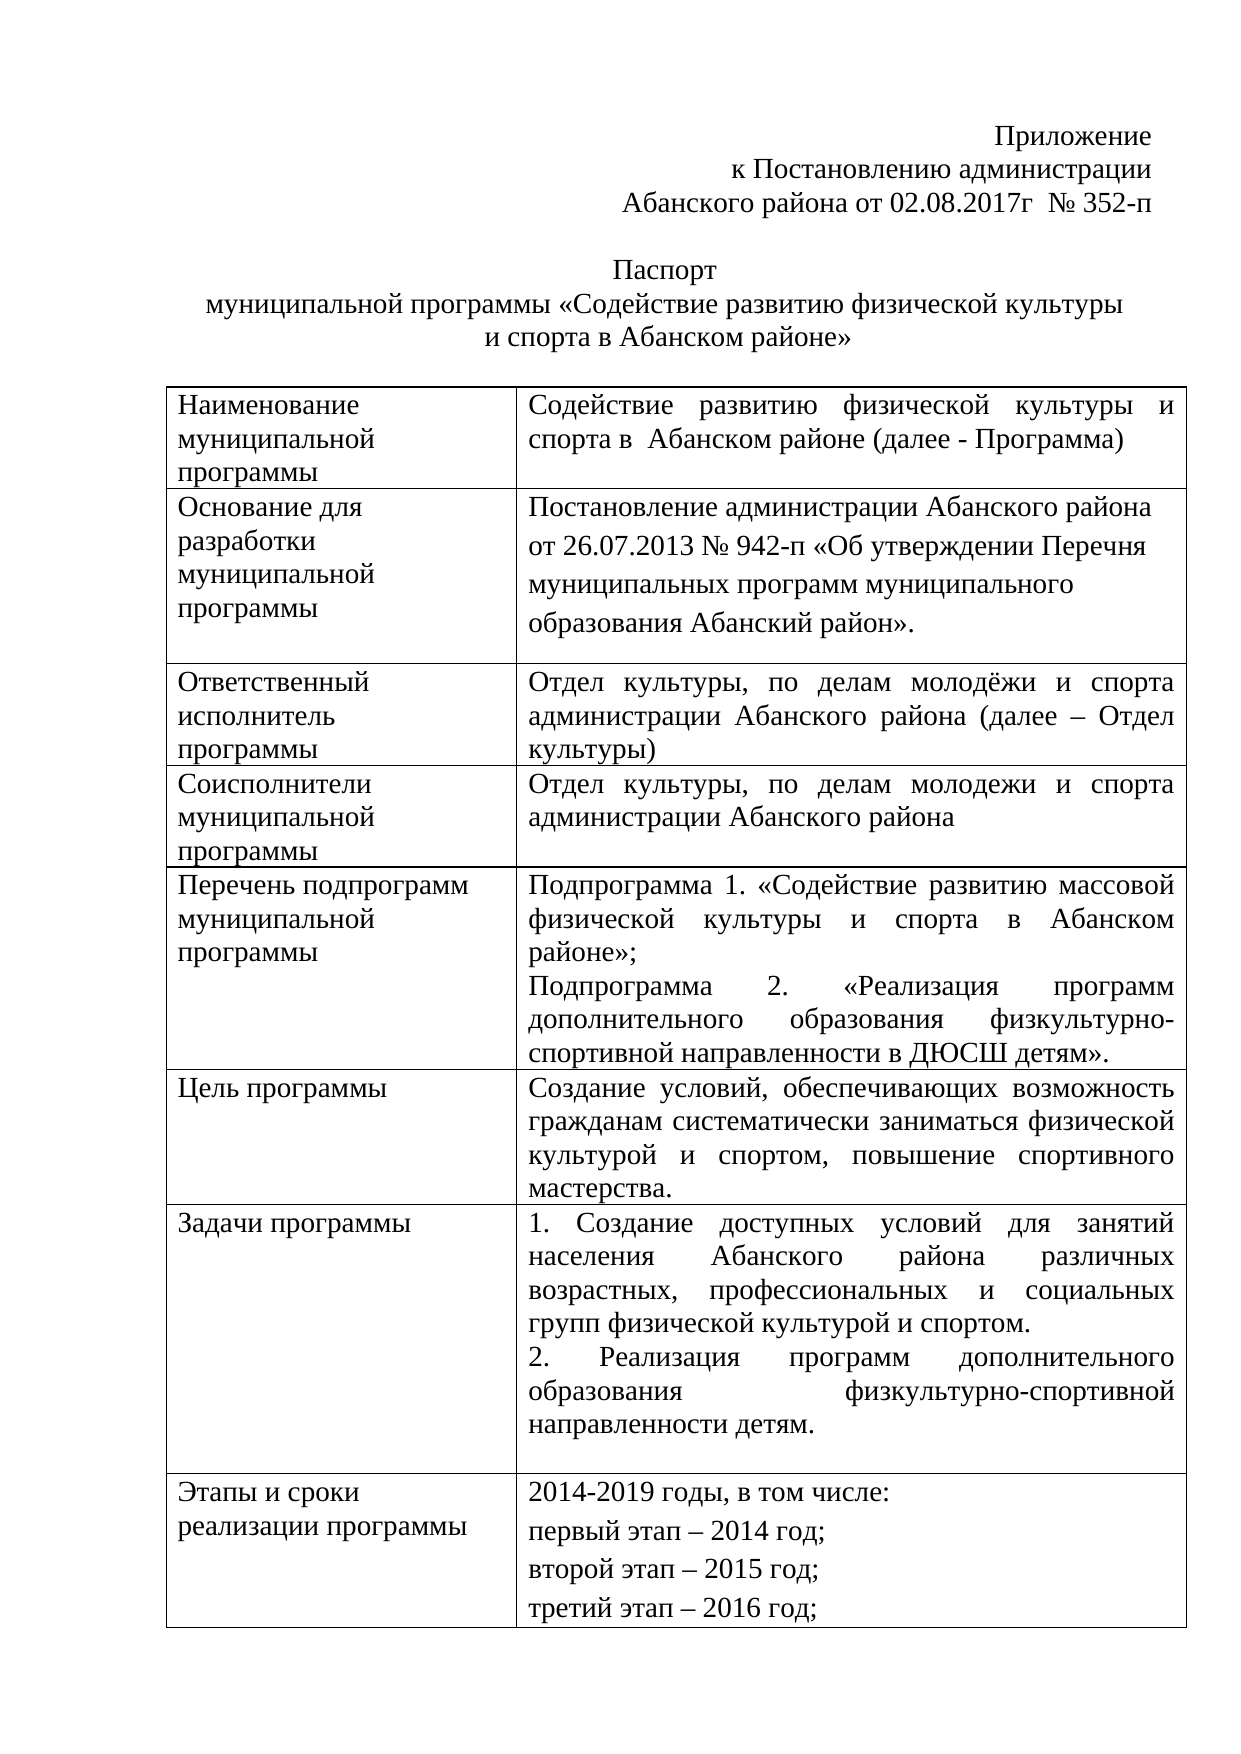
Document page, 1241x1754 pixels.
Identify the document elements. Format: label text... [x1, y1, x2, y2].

text Приложение [177, 118, 1152, 152]
table_cell 1. Создание доступных условий для занятий населения Абанского района различных возрастных, профессиональных и социальных групп физической культурой и спортом. 2. Реализация программ дополнительного образования физкультурно-спортивной направленности детям. [517, 1205, 1186, 1473]
table_header Наименование муниципальной программы [167, 388, 516, 488]
table_cell Отдел культуры, по делам молодежи и спорта администрации Абанского района [517, 766, 1186, 866]
table_cell Создание условий, обеспечивающих возможность гражданам систематически заниматься физической культурой и спортом, повышение спортивного мастерства. [517, 1070, 1186, 1204]
text и спорта в Абанском районе» [177, 319, 1152, 353]
table_cell Подпрограмма 1. «Содействие развитию массовой физической культуры и спорта в Абанском районе»; Подпрограмма 2. «Реализация программ дополнительного образования физкультурно-спортивной направленности в ДЮСШ детям». [517, 868, 1186, 1069]
text Паспорт [177, 252, 1152, 286]
table_cell Задачи программы [167, 1205, 516, 1473]
table_cell Постановление администрации Абанского района от 26.07.2013 № 942-п «Об утверждении Перечня муниципальных программ муниципального образования Абанский район». [517, 489, 1186, 663]
table_header Содействие развитию физической культуры и спорта в Абанском районе (далее - Программа) [517, 388, 1186, 488]
text муниципальной программы «Содействие развитию физической культуры [177, 286, 1152, 319]
table_cell Ответственный исполнитель программы [167, 664, 516, 765]
text к Постановлению администрации [177, 152, 1152, 185]
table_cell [167, 1474, 516, 1627]
table_cell Отдел культуры, по делам молодёжи и спорта администрации Абанского района (далее – Отдел культуры) [517, 664, 1186, 765]
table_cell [517, 1474, 1186, 1627]
table_cell Соисполнители муниципальной программы [167, 766, 516, 866]
text Абанского района от 02.08.2017г № 352-п [177, 185, 1152, 219]
table_cell Основание для разработки муниципальной программы [167, 489, 516, 663]
table_cell Цель программы [167, 1070, 516, 1204]
table_cell Перечень подпрограмм муниципальной программы [167, 868, 516, 1069]
